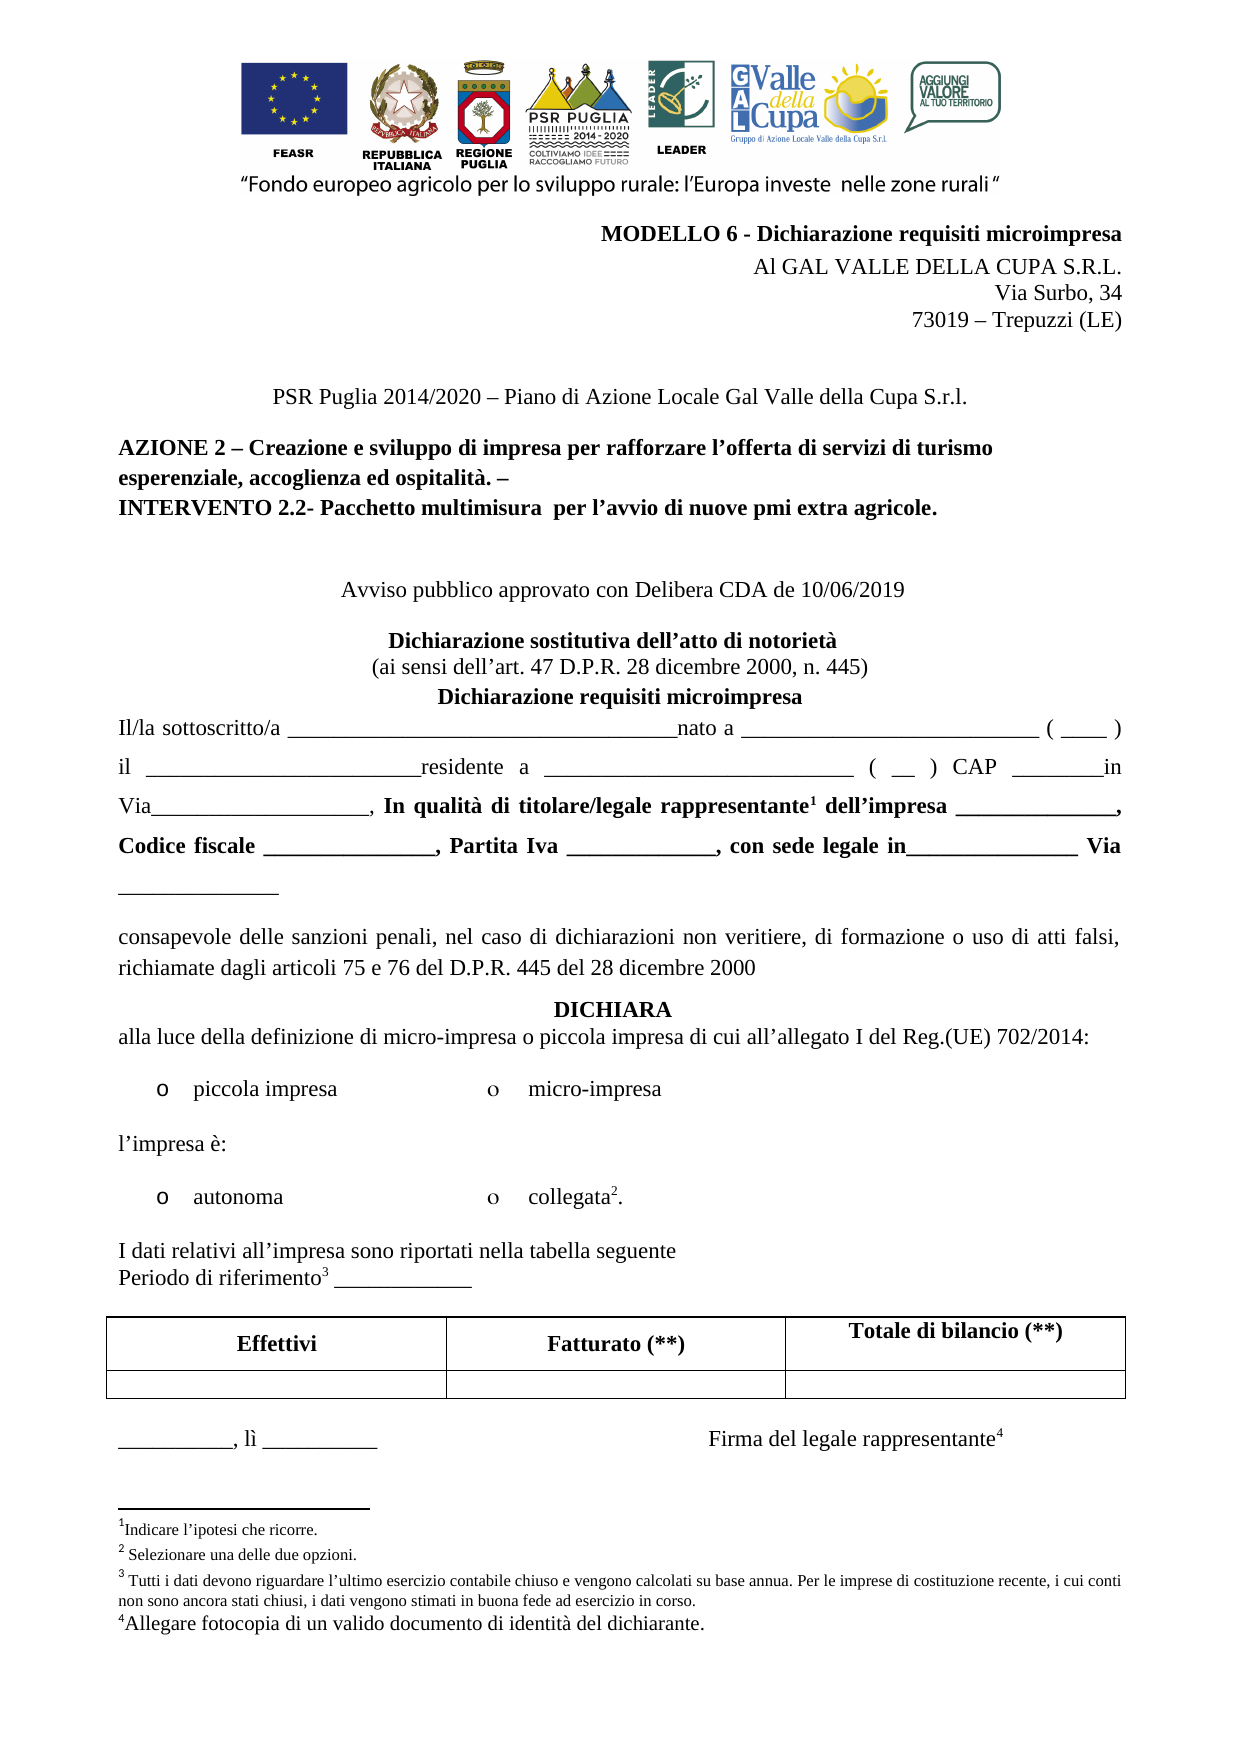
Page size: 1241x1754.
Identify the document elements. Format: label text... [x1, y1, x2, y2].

text Il/la sottoscritto/a __________________________________nato a __________________________ ( ____ ) il ________________________residente a ___________________________ ( __ ) CAP ________in Via___________________, In qualità di titolare/legale rappresentante dell’impresa ______________, Codice fiscale _______________, Partita Iva _____________, con sede legale in_______________ Via ______________ [118, 713, 1122, 898]
picture [239, 59, 1002, 196]
table_cell [107, 1371, 446, 1397]
text MODELLO 6 - Dichiarazione requisiti microimpresa [103, 220, 1122, 247]
text Via Surbo, 34 [118, 279, 1122, 306]
text PSR Puglia 2014/2020 – Piano di Azione Locale Gal Valle della Cupa S.r.l. [118, 383, 1122, 409]
list autonoma collegata. [156, 1183, 1122, 1211]
text l’impresa è: [118, 1130, 1122, 1156]
text consapevole delle sanzioni penali, nel caso di dichiarazioni non veritiere, di formazione o uso di atti falsi, richiamate dagli articoli 75 e 76 del D.P.R. 445 del 28 dicembre 2000 [118, 923, 1122, 980]
table_header Effettivi [107, 1318, 446, 1370]
text __________, lì __________ Firma del legale rappresentante [118, 1425, 1122, 1451]
table_cell [786, 1371, 1125, 1397]
text Dichiarazione requisiti microimpresa [118, 683, 1122, 710]
table_cell [447, 1371, 785, 1397]
text (ai sensi dell’art. 47 D.P.R. 28 dicembre 2000, n. 445) [118, 653, 1122, 679]
text INTERVENTO 2.2- Pacchetto multimisura per l’avvio di nuove pmi extra agricole. [118, 494, 1122, 521]
text I dati relativi all’impresa sono riportati nella tabella seguente [118, 1237, 1122, 1264]
text Avviso pubblico approvato con Delibera CDA de 10/06/2019 [118, 576, 1122, 602]
text Periodo di riferimento ____________ [118, 1264, 1122, 1290]
table_header Fatturato (**) [447, 1318, 785, 1370]
text DICHIARA [103, 996, 1122, 1023]
text AZIONE 2 – Creazione e sviluppo di impresa per rafforzare l’offerta di servizi di turismo esperenziale, accoglienza ed ospitalità. – [118, 434, 1122, 491]
text Al GAL VALLE DELLA CUPA S.R.L. [103, 253, 1122, 279]
text Dichiarazione sostitutiva dell’atto di notorietà [103, 627, 1122, 653]
list piccola impresa micro-impresa [156, 1075, 1122, 1104]
text 73019 – Trepuzzi (LE) [118, 306, 1122, 332]
table_header Totale di bilancio (**) [786, 1318, 1125, 1370]
text alla luce della definizione di micro-impresa o piccola impresa di cui all’allegato I del Reg.(UE) 702/2014: [118, 1023, 1122, 1049]
